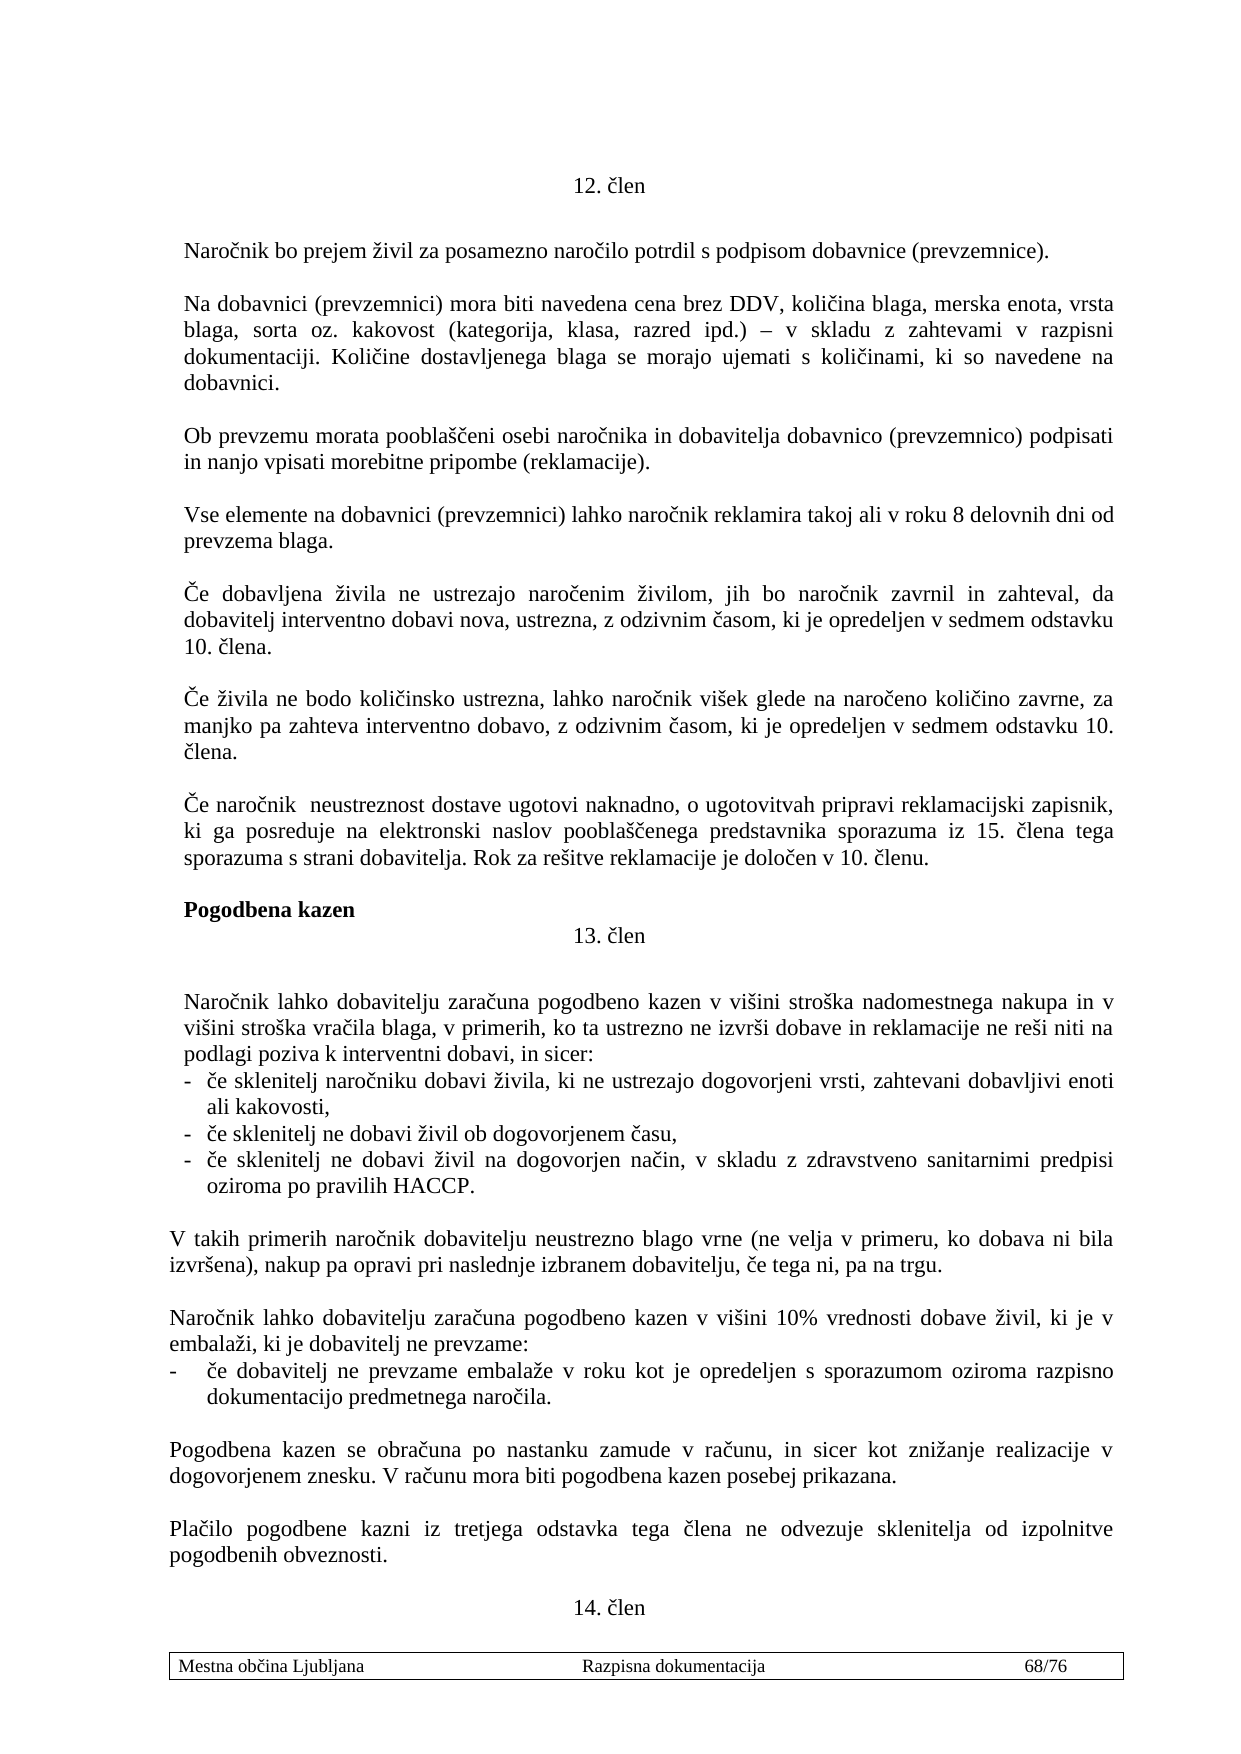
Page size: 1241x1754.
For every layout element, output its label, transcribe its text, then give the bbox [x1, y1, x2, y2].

text Če naročnik neustreznost dostave ugotovi naknadno, o ugotovitvah pripravi reklamacijski zapisnik, ki ga posreduje na elektronski naslov pooblaščenega predstavnika sporazuma iz 15. člena tega sporazuma s strani dobavitelja. Rok za rešitve reklamacije je določen v 10. členu. [184, 791, 1115, 870]
text 14. člen [103, 1594, 1115, 1620]
list če sklenitelj naročniku dobavi živila, ki ne ustrezajo dogovorjeni vrsti, zahtevani dobavljivi enoti ali kakovosti, [184, 1067, 1115, 1119]
list če dobavitelj ne prevzame embalaže v roku kot je opredeljen s sporazumom oziroma razpisno dokumentacijo predmetnega naročila. [169, 1357, 1115, 1409]
text Če dobavljena živila ne ustrezajo naročenim živilom, jih bo naročnik zavrnil in zahteval, da dobavitelj interventno dobavi nova, ustrezna, z odzivnim časom, ki je opredeljen v sedmem odstavku 10. člena. [184, 580, 1115, 659]
text 12. člen [103, 172, 1115, 198]
list če sklenitelj ne dobavi živil na dogovorjen način, v skladu z zdravstveno sanitarnimi predpisi oziroma po pravilih HACCP. [184, 1146, 1115, 1199]
text Plačilo pogodbene kazni iz tretjega odstavka tega člena ne odvezuje sklenitelja od izpolnitve pogodbenih obveznosti. [169, 1515, 1115, 1568]
text Naročnik bo prejem živil za posamezno naročilo potrdil s podpisom dobavnice (prevzemnice). [184, 237, 1115, 264]
text Pogodbena kazen se obračuna po nastanku zamude v računu, in sicer kot znižanje realizacije v dogovorjenem znesku. V računu mora biti pogodbena kazen posebej prikazana. [169, 1436, 1115, 1488]
list če sklenitelj ne dobavi živil ob dogovorjenem času, [184, 1119, 1115, 1146]
text Pogodbena kazen [184, 896, 1115, 923]
text Naročnik lahko dobavitelju zaračuna pogodbeno kazen v višini 10% vrednosti dobave živil, ki je v embalaži, ki je dobavitelj ne prevzame: [169, 1304, 1115, 1357]
text V takih primerih naročnik dobavitelju neustrezno blago vrne (ne velja v primeru, ko dobava ni bila izvršena), nakup pa opravi pri naslednje izbranem dobavitelju, če tega ni, pa na trgu. [169, 1225, 1115, 1278]
text Naročnik lahko dobavitelju zaračuna pogodbeno kazen v višini stroška nadomestnega nakupa in v višini stroška vračila blaga, v primerih, ko ta ustrezno ne izvrši dobave in reklamacije ne reši niti na podlagi poziva k interventni dobavi, in sicer: [184, 988, 1115, 1067]
text Če živila ne bodo količinsko ustrezna, lahko naročnik višek glede na naročeno količino zavrne, za manjko pa zahteva interventno dobavo, z odzivnim časom, ki je opredeljen v sedmem odstavku 10. člena. [184, 685, 1115, 764]
text Ob prevzemu morata pooblaščeni osebi naročnika in dobavitelja dobavnico (prevzemnico) podpisati in nanjo vpisati morebitne pripombe (reklamacije). [184, 422, 1115, 474]
text Na dobavnici (prevzemnici) mora biti navedena cena brez DDV, količina blaga, merska enota, vrsta blaga, sorta oz. kakovost (kategorija, klasa, razred ipd.) – v skladu z zahtevami v razpisni dokumentaciji. Količine dostavljenega blaga se morajo ujemati s količinami, ki so navedene na dobavnici. [184, 290, 1115, 396]
text Vse elemente na dobavnici (prevzemnici) lahko naročnik reklamira takoj ali v roku 8 delovnih dni od prevzema blaga. [184, 501, 1115, 554]
text 13. člen [103, 923, 1115, 949]
